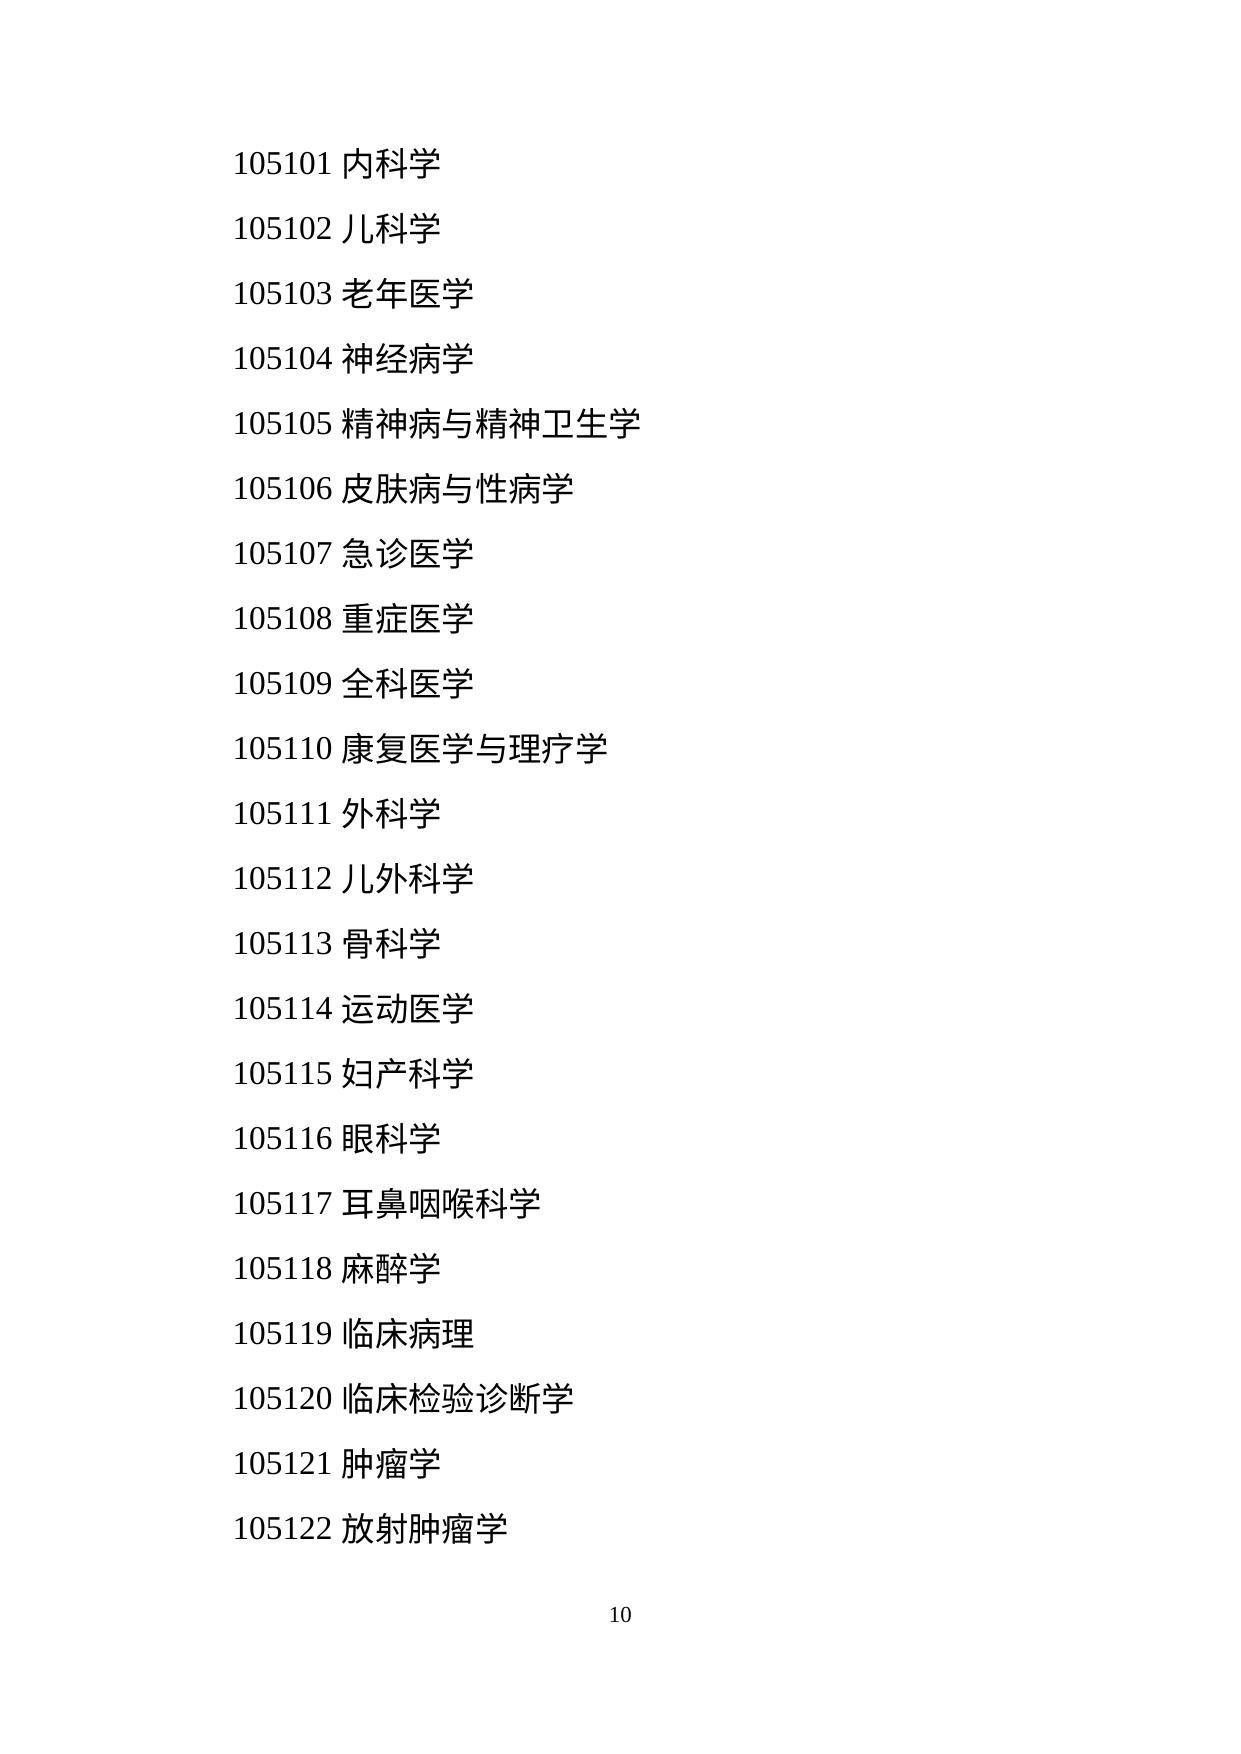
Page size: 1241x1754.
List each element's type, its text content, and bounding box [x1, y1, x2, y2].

text 105115 妇产科学 [232, 1040, 1117, 1105]
text 105106 皮肤病与性病学 [232, 455, 1117, 520]
text 105114 运动医学 [232, 975, 1117, 1040]
text 105118 麻醉学 [232, 1235, 1117, 1300]
text 105113 骨科学 [232, 910, 1117, 975]
text 105103 老年医学 [232, 260, 1117, 325]
text 105111 外科学 [232, 780, 1117, 845]
text 105112 儿外科学 [232, 845, 1117, 910]
text 105109 全科医学 [232, 650, 1117, 715]
text 105119 临床病理 [232, 1300, 1117, 1365]
text 105102 儿科学 [232, 195, 1117, 260]
text 105122 放射肿瘤学 [232, 1495, 1117, 1560]
text 105105 精神病与精神卫生学 [232, 390, 1117, 455]
text 105107 急诊医学 [232, 520, 1117, 585]
text 105116 眼科学 [232, 1105, 1117, 1170]
text 105117 耳鼻咽喉科学 [232, 1170, 1117, 1235]
text 105108 重症医学 [232, 585, 1117, 650]
text 105120 临床检验诊断学 [232, 1365, 1117, 1430]
text 105110 康复医学与理疗学 [232, 715, 1117, 780]
text 105121 肿瘤学 [232, 1430, 1117, 1495]
text 105104 神经病学 [232, 325, 1117, 390]
text 105101 内科学 [232, 130, 1117, 195]
